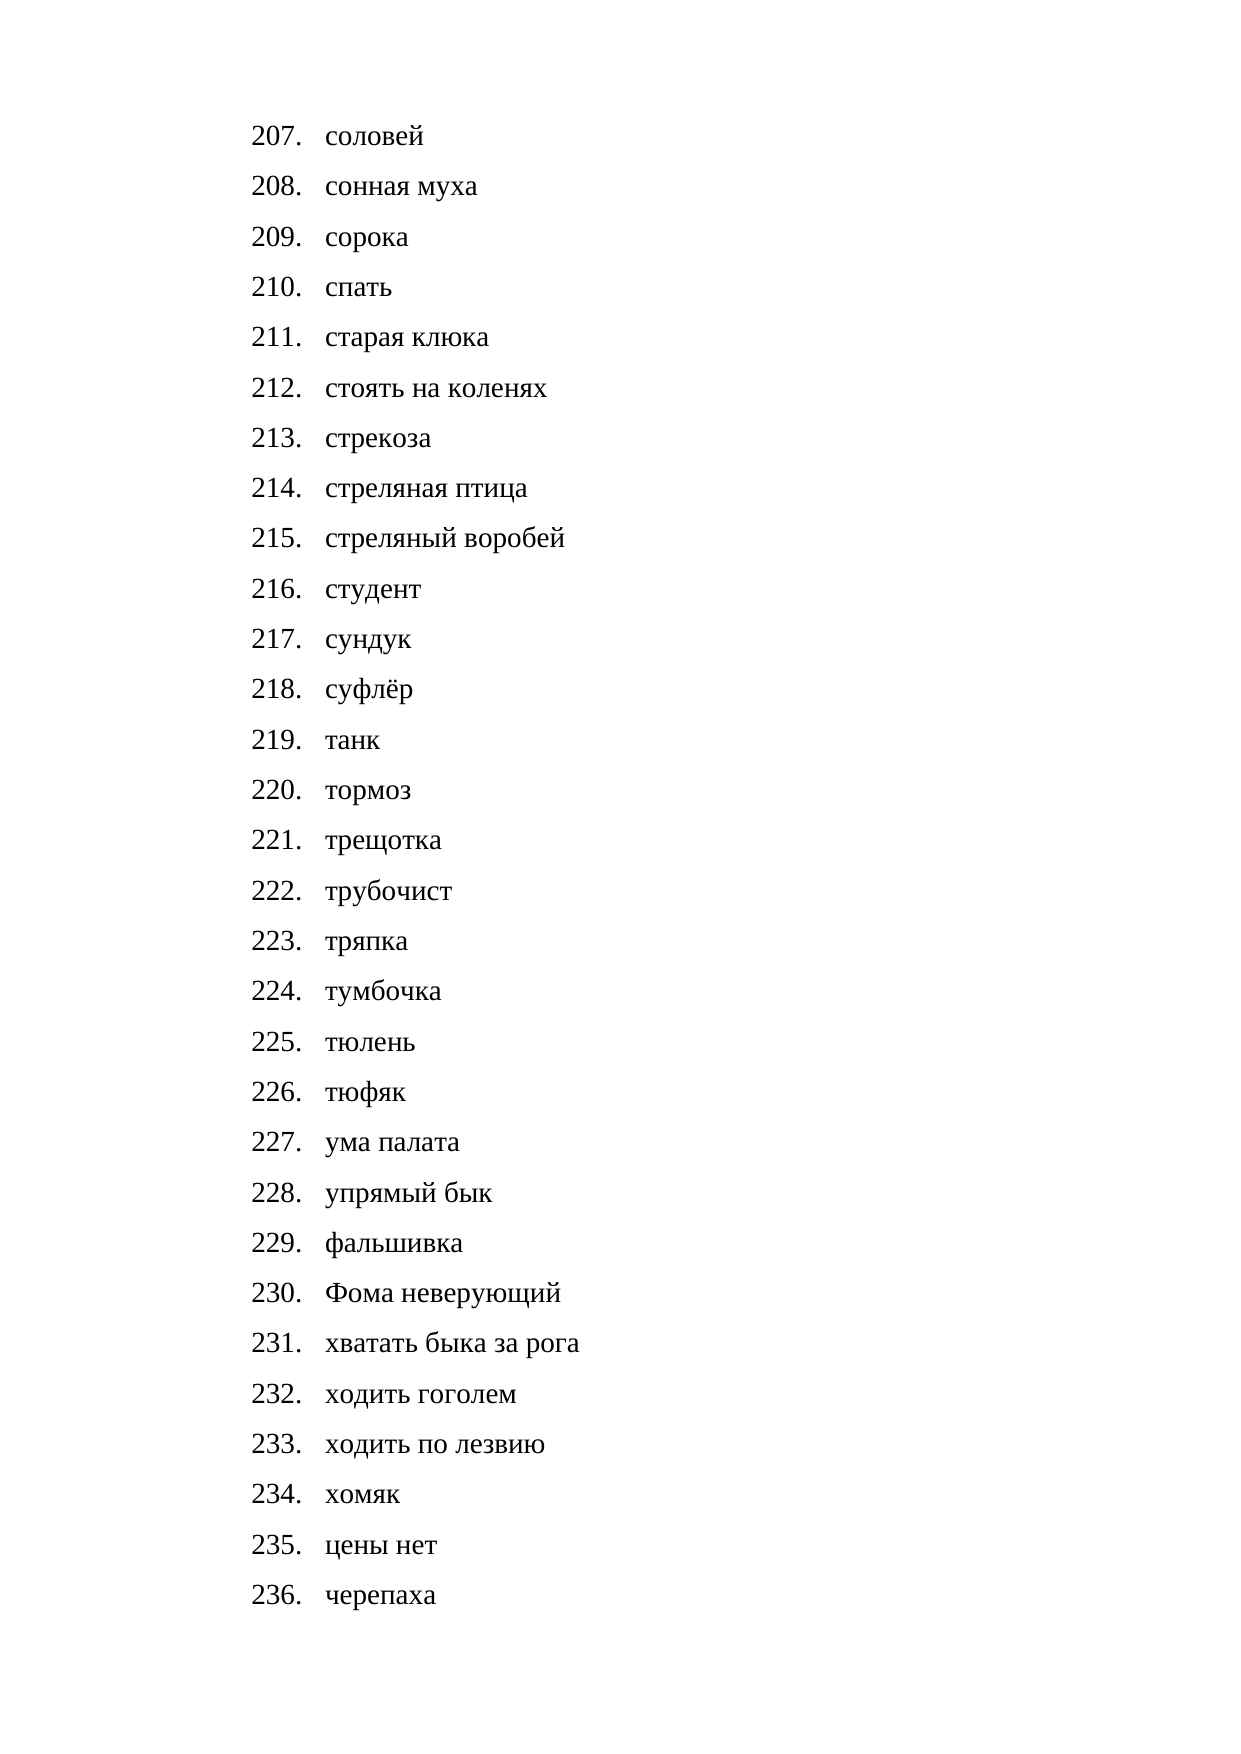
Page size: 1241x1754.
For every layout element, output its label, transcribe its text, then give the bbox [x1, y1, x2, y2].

list хомяк [177, 1477, 1152, 1510]
list Фома неверующий [177, 1275, 1152, 1309]
list ума палата [177, 1124, 1152, 1158]
list соловей [177, 118, 1152, 152]
list тюлень [177, 1024, 1152, 1057]
list ходить по лезвию [177, 1426, 1152, 1460]
list суфлёр [177, 672, 1152, 705]
list сорока [177, 219, 1152, 252]
list фальшивка [177, 1225, 1152, 1258]
list трубочист [177, 873, 1152, 906]
list студент [177, 571, 1152, 604]
list ходить гоголем [177, 1376, 1152, 1409]
list трещотка [177, 822, 1152, 856]
list тряпка [177, 923, 1152, 957]
list спать [177, 269, 1152, 303]
list тумбочка [177, 973, 1152, 1007]
list стрекоза [177, 420, 1152, 453]
list хватать быка за рога [177, 1326, 1152, 1359]
list тормоз [177, 772, 1152, 806]
list стреляный воробей [177, 521, 1152, 554]
list стреляная птица [177, 470, 1152, 504]
list цены нет [177, 1527, 1152, 1560]
list тюфяк [177, 1074, 1152, 1108]
list сундук [177, 621, 1152, 655]
list упрямый бык [177, 1175, 1152, 1208]
list черепаха [177, 1577, 1152, 1611]
list старая клюка [177, 319, 1152, 353]
list стоять на коленях [177, 370, 1152, 403]
list танк [177, 722, 1152, 755]
list сонная муха [177, 168, 1152, 202]
